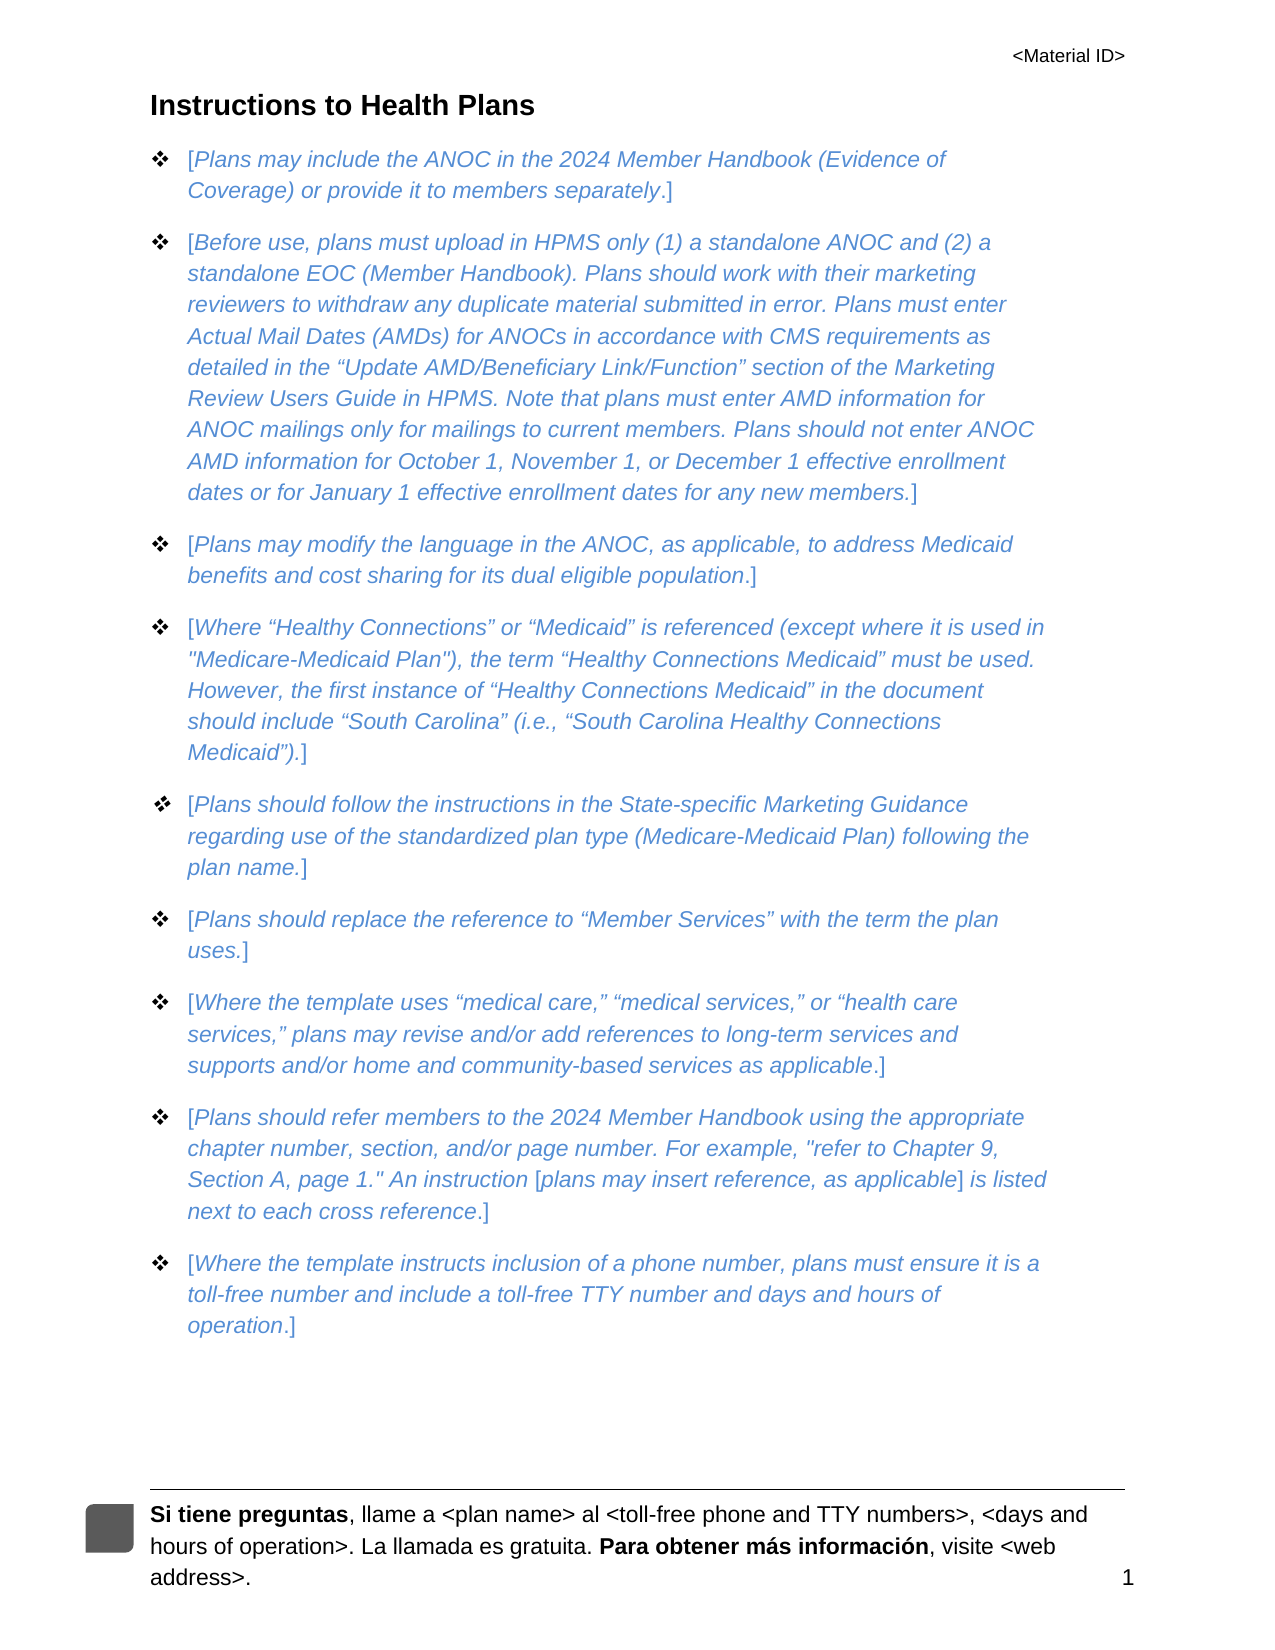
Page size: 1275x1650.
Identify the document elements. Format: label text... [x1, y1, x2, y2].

list [Where the template uses “medical care,” “medical services,” or “health care services,” plans may revise and/or add references to long-term services and supports and/or home and community-based services as applicable.] [150, 986, 1050, 1079]
list [Plans may include the ANOC in the 2024 Member Handbook (Evidence of Coverage) or provide it to members separately.] [150, 142, 1050, 204]
list [Where the template instructs inclusion of a phone number, plans must ensure it is a toll-free number and include a toll-free TTY number and days and hours of operation.] [150, 1246, 1050, 1340]
list [Before use, plans must upload in HPMS only (1) a standalone ANOC and (2) a standalone EOC (Member Handbook). Plans should work with their marketing reviewers to withdraw any duplicate material submitted in error. Plans must enter Actual Mail Dates (AMDs) for ANOCs in accordance with CMS requirements as detailed in the “Update AMD/Beneficiary Link/Function” section of the Marketing Review Users Guide in HPMS. Note that plans must enter AMD information for ANOC mailings only for mailings to current members. Plans should not enter ANOC AMD information for October 1, November 1, or December 1 effective enrollment dates or for January 1 effective enrollment dates for any new members.] [150, 225, 1050, 507]
list [Where “Healthy Connections” or “Medicaid” is referenced (except where it is used in "Medicare-Medicaid Plan"), the term “Healthy Connections Medicaid” must be used. However, the first instance of “Healthy Connections Medicaid” in the document should include “South Carolina” (i.e., “South Carolina Healthy Connections Medicaid”).] [150, 611, 1050, 767]
list [Plans should follow the instructions in the State-specific Marketing Guidance regarding use of the standardized plan type (Medicare-Medicaid Plan) following the plan name.] [150, 788, 1050, 882]
list [Plans should replace the reference to “Member Services” with the term the plan uses.] [150, 902, 1050, 965]
list Instructions to Health Plans [150, 90, 1050, 121]
list [Plans should refer members to the 2024 Member Handbook using the appropriate chapter number, section, and/or page number. For example, "refer to Chapter 9, Section A, page 1." An instruction [plans may insert reference, as applicable] is listed next to each cross reference.] [150, 1100, 1050, 1225]
list [Plans may modify the language in the ANOC, as applicable, to address Medicaid benefits and cost sharing for its dual eligible population.] [150, 527, 1050, 590]
